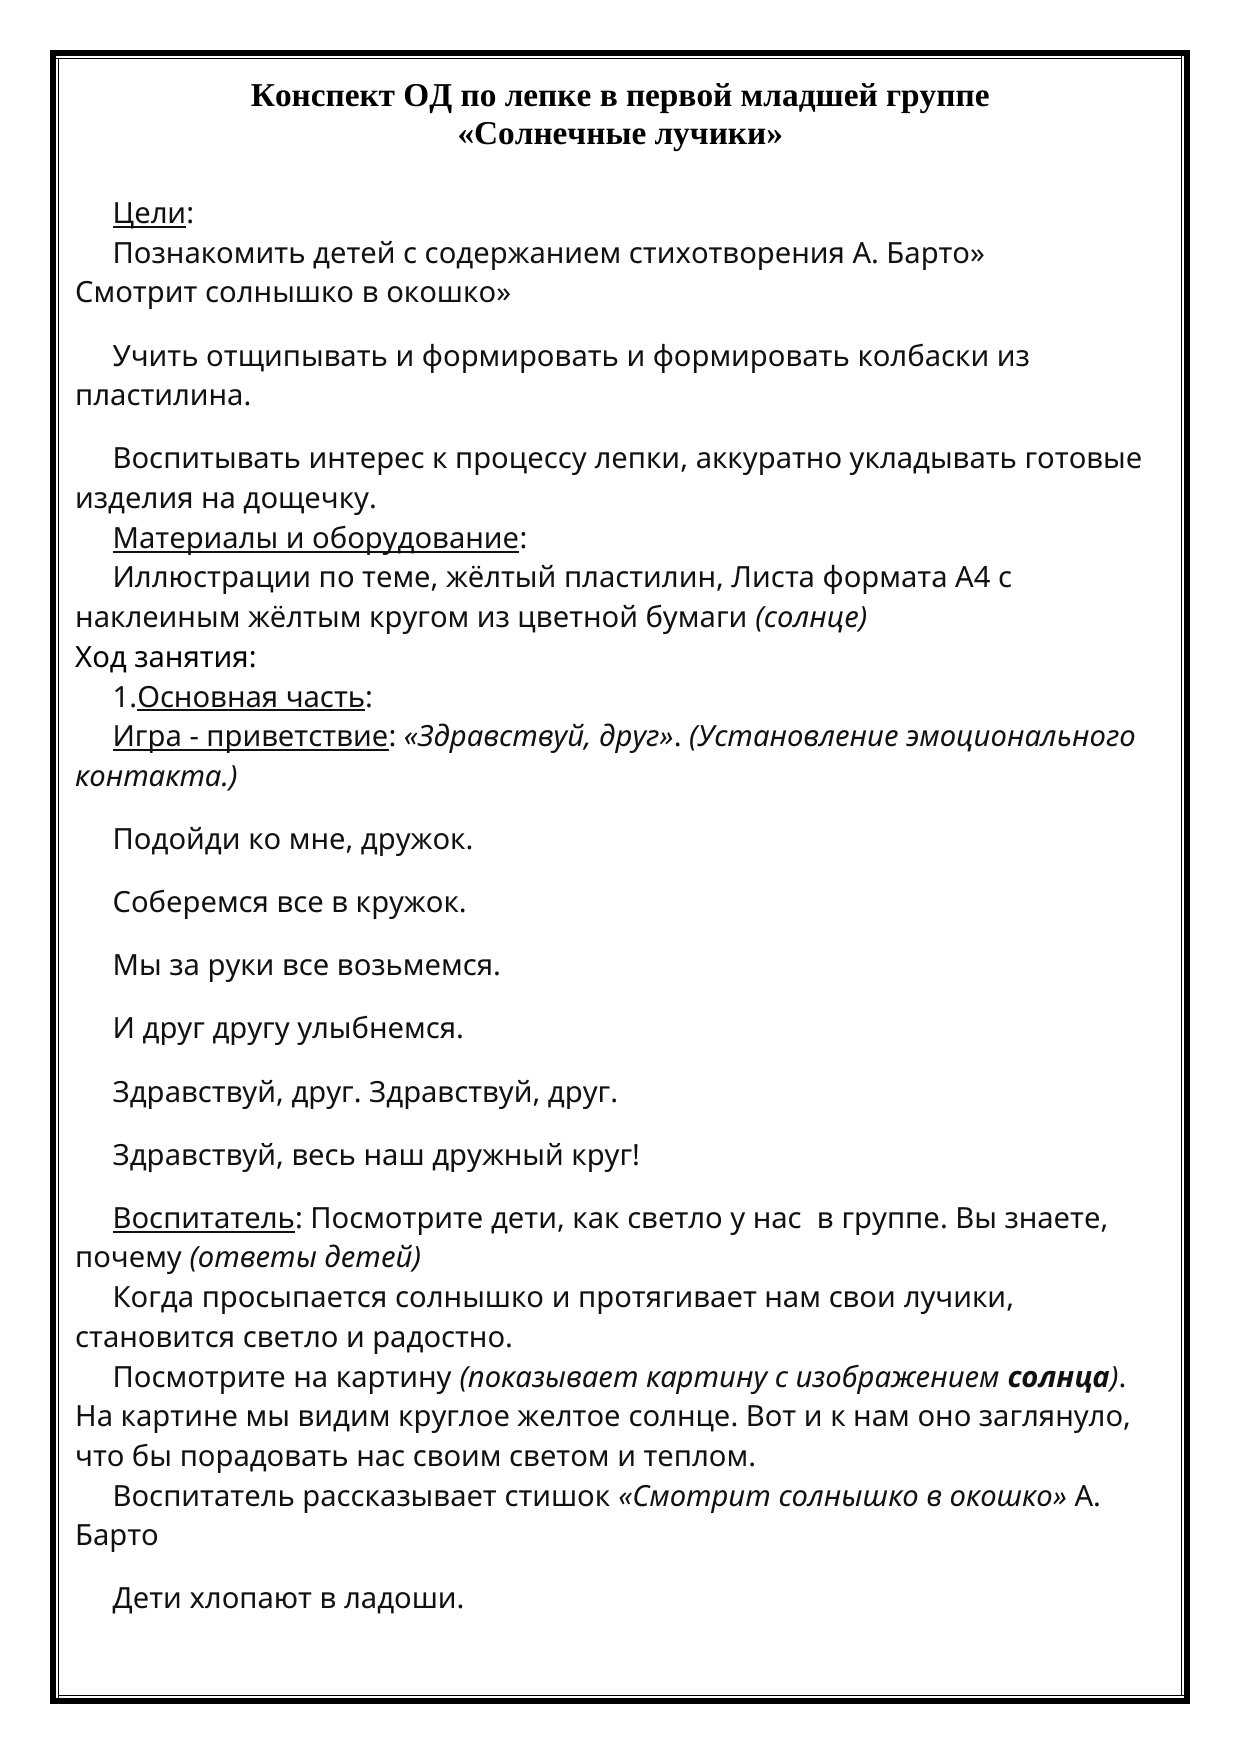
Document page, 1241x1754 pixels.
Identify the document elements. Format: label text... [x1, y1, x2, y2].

text И друг другу улыбнемся. [75, 1008, 1165, 1047]
text Материалы и оборудование: [75, 517, 1165, 557]
text Познакомить детей с содержанием стихотворения А. Барто» Смотрит солнышко в окошко» [75, 232, 1165, 311]
text Здравствуй, весь наш дружный круг! [75, 1134, 1165, 1174]
text Мы за руки все возьмемся. [75, 944, 1165, 984]
text Цели: [75, 192, 1165, 232]
text Посмотрите на картину (показывает картину с изображением солнца). На картине мы видим круглое желтое солнце. Вот и к нам оно заглянуло, что бы порадовать нас своим светом и теплом. [75, 1356, 1165, 1475]
text Конспект ОД по лепке в первой младшей группе [75, 75, 1165, 113]
text Подойди ко мне, дружок. [75, 818, 1165, 858]
text Воспитатель: Посмотрите дети, как светло у нас в группе. Вы знаете, почему (ответы детей) [75, 1197, 1165, 1276]
text Соберемся все в кружок. [75, 881, 1165, 921]
text Ход занятия: [75, 636, 1165, 676]
text Здравствуй, друг. Здравствуй, друг. [75, 1071, 1165, 1111]
text Учить отщипывать и формировать и формировать колбаски из пластилина. [75, 335, 1165, 414]
text Воспитывать интерес к процессу лепки, аккуратно укладывать готовые изделия на дощечку. [75, 438, 1165, 517]
text Иллюстрации по теме, жёлтый пластилин, Листа формата А4 с наклеиным жёлтым кругом из цветной бумаги (солнце) [75, 557, 1165, 636]
text Воспитатель рассказывает стишок «Смотрит солнышко в окошко» А. Барто [75, 1475, 1165, 1554]
text 1.Основная часть: [75, 676, 1165, 716]
text Дети хлопают в ладоши. [75, 1578, 1165, 1617]
text «Солнечные лучики» [75, 113, 1165, 152]
text Игра - приветствие: «Здравствуй, друг». (Установление эмоционального контакта.) [75, 716, 1165, 795]
text Когда просыпается солнышко и протягивает нам свои лучики, становится светло и радостно. [75, 1276, 1165, 1356]
